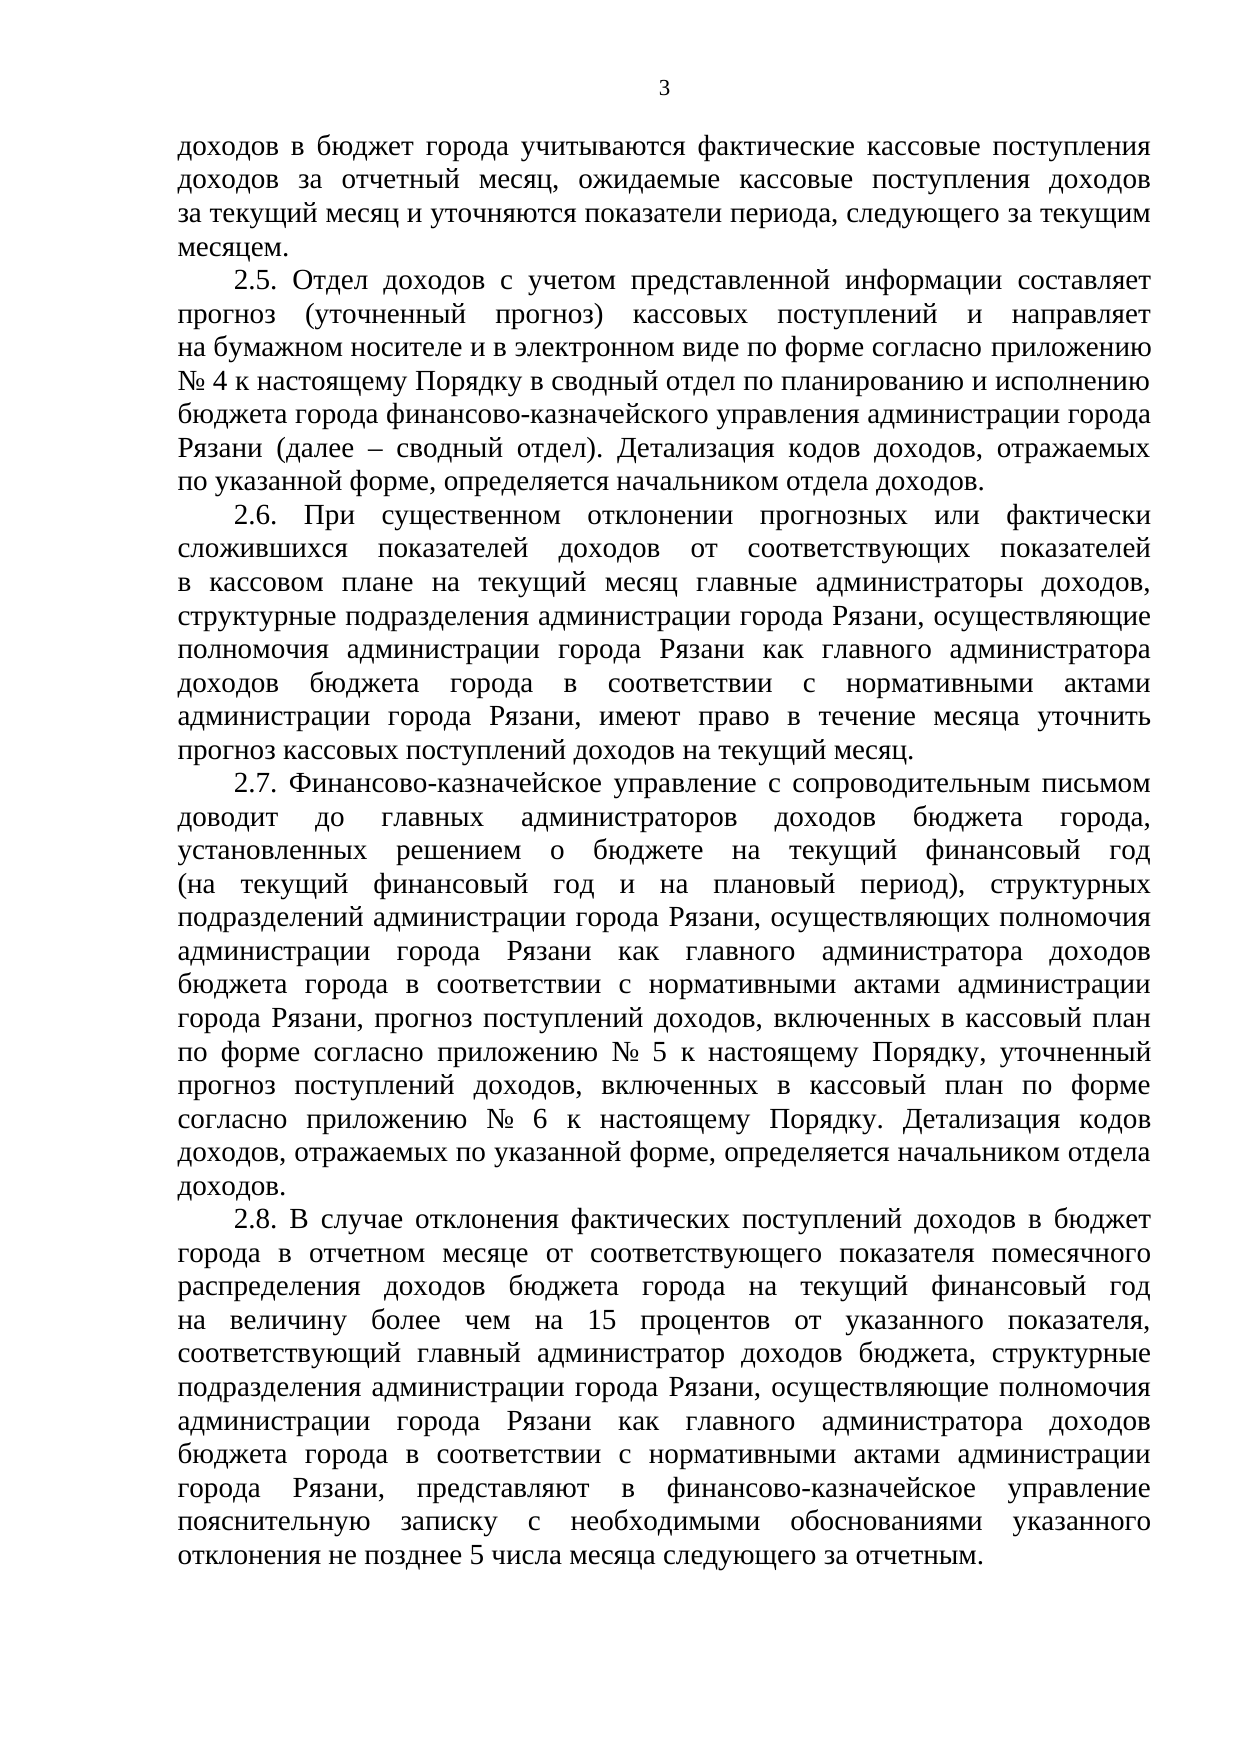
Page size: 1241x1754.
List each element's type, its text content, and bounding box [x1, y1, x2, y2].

text 2.8. В случае отклонения фактических поступлений доходов в бюджет города в отчетном месяце от соответствующего показателя помесячного распределения доходов бюджета города на текущий финансовый год на величину более чем на 15 процентов от указанного показателя, соответствующий главный администратор доходов бюджета, структурные подразделения администрации города Рязани, осуществляющие полномочия администрации города Рязани как главного администратора доходов бюджета города в соответствии с нормативными актами администрации города Рязани, представляют в финансово-казначейское управление пояснительную записку с необходимыми обоснованиями указанного отклонения не позднее 5 числа месяца следующего за отчетным. [177, 1201, 1152, 1570]
text 2.5. Отдел доходов с учетом представленной информации составляет прогноз (уточненный прогноз) кассовых поступлений и направляет на бумажном носителе и в электронном виде по форме согласно приложению № 4 к настоящему Порядку в сводный отдел по планированию и исполнению бюджета города финансово-казначейского управления администрации города Рязани (далее – сводный отдел). Детализация кодов доходов, отражаемых по указанной форме, определяется начальником отдела доходов. [177, 262, 1152, 497]
text 2.7. Финансово-казначейское управление с сопроводительным письмом доводит до главных администраторов доходов бюджета города, установленных решением о бюджете на текущий финансовый год (на текущий финансовый год и на плановый период), структурных подразделений администрации города Рязани, осуществляющих полномочия администрации города Рязани как главного администратора доходов бюджета города в соответствии с нормативными актами администрации города Рязани, прогноз поступлений доходов, включенных в кассовый план по форме согласно приложению № 5 к настоящему Порядку, уточненный прогноз поступлений доходов, включенных в кассовый план по форме согласно приложению № 6 к настоящему Порядку. Детализация кодов доходов, отражаемых по указанной форме, определяется начальником отдела доходов. [177, 765, 1152, 1201]
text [177, 128, 1152, 262]
text 2.6. При существенном отклонении прогнозных или фактически сложившихся показателей доходов от соответствующих показателей в кассовом плане на текущий месяц главные администраторы доходов, структурные подразделения администрации города Рязани, осуществляющие полномочия администрации города Рязани как главного администратора доходов бюджета города в соответствии с нормативными актами администрации города Рязани, имеют право в течение месяца уточнить прогноз кассовых поступлений доходов на текущий месяц. [177, 497, 1152, 765]
